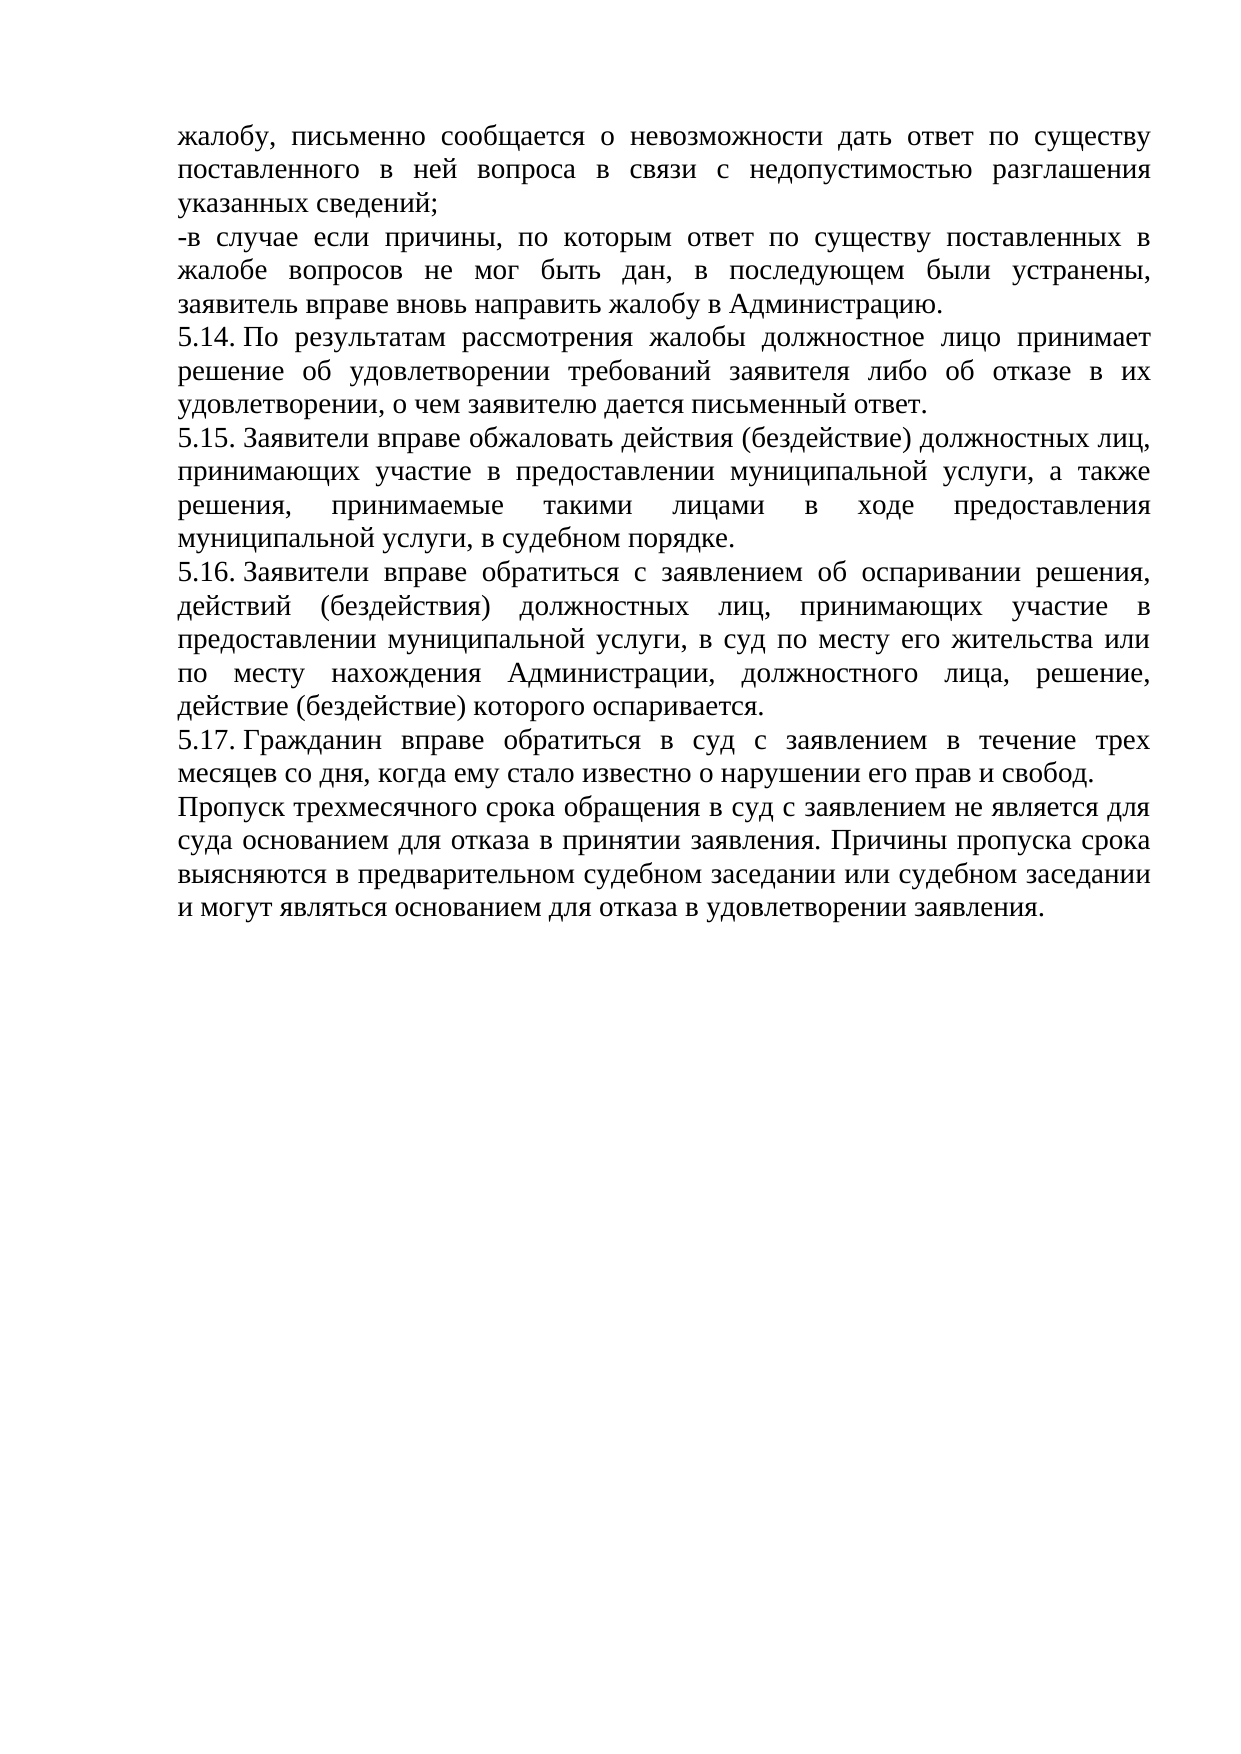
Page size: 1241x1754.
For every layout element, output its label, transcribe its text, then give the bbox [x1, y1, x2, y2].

text 5.15. Заявители вправе обжаловать действия (бездействие) должностных лиц, принимающих участие в предоставлении муниципальной услуги, а также решения, принимаемые такими лицами в ходе предоставления муниципальной услуги, в судебном порядке. [177, 420, 1152, 554]
text 5.14. По результатам рассмотрения жалобы должностное лицо принимает решение об удовлетворении требований заявителя либо об отказе в их удовлетворении, о чем заявителю дается письменный ответ. [177, 319, 1152, 420]
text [177, 118, 1152, 219]
text 5.16. Заявители вправе обратиться с заявлением об оспаривании решения, действий (бездействия) должностных лиц, принимающих участие в предоставлении муниципальной услуги, в суд по месту его жительства или по месту нахождения Администрации, должностного лица, решение, действие (бездействие) которого оспаривается. [177, 554, 1152, 722]
text -в случае если причины, по которым ответ по существу поставленных в жалобе вопросов не мог быть дан, в последующем были устранены, заявитель вправе вновь направить жалобу в Администрацию. [177, 219, 1152, 319]
text Пропуск трехмесячного срока обращения в суд с заявлением не является для суда основанием для отказа в принятии заявления. Причины пропуска срока выясняются в предварительном судебном заседании или судебном заседании и могут являться основанием для отказа в удовлетворении заявления. [177, 789, 1152, 923]
text 5.17. Гражданин вправе обратиться в суд с заявлением в течение трех месяцев со дня, когда ему стало известно о нарушении его прав и свобод. [177, 722, 1152, 789]
